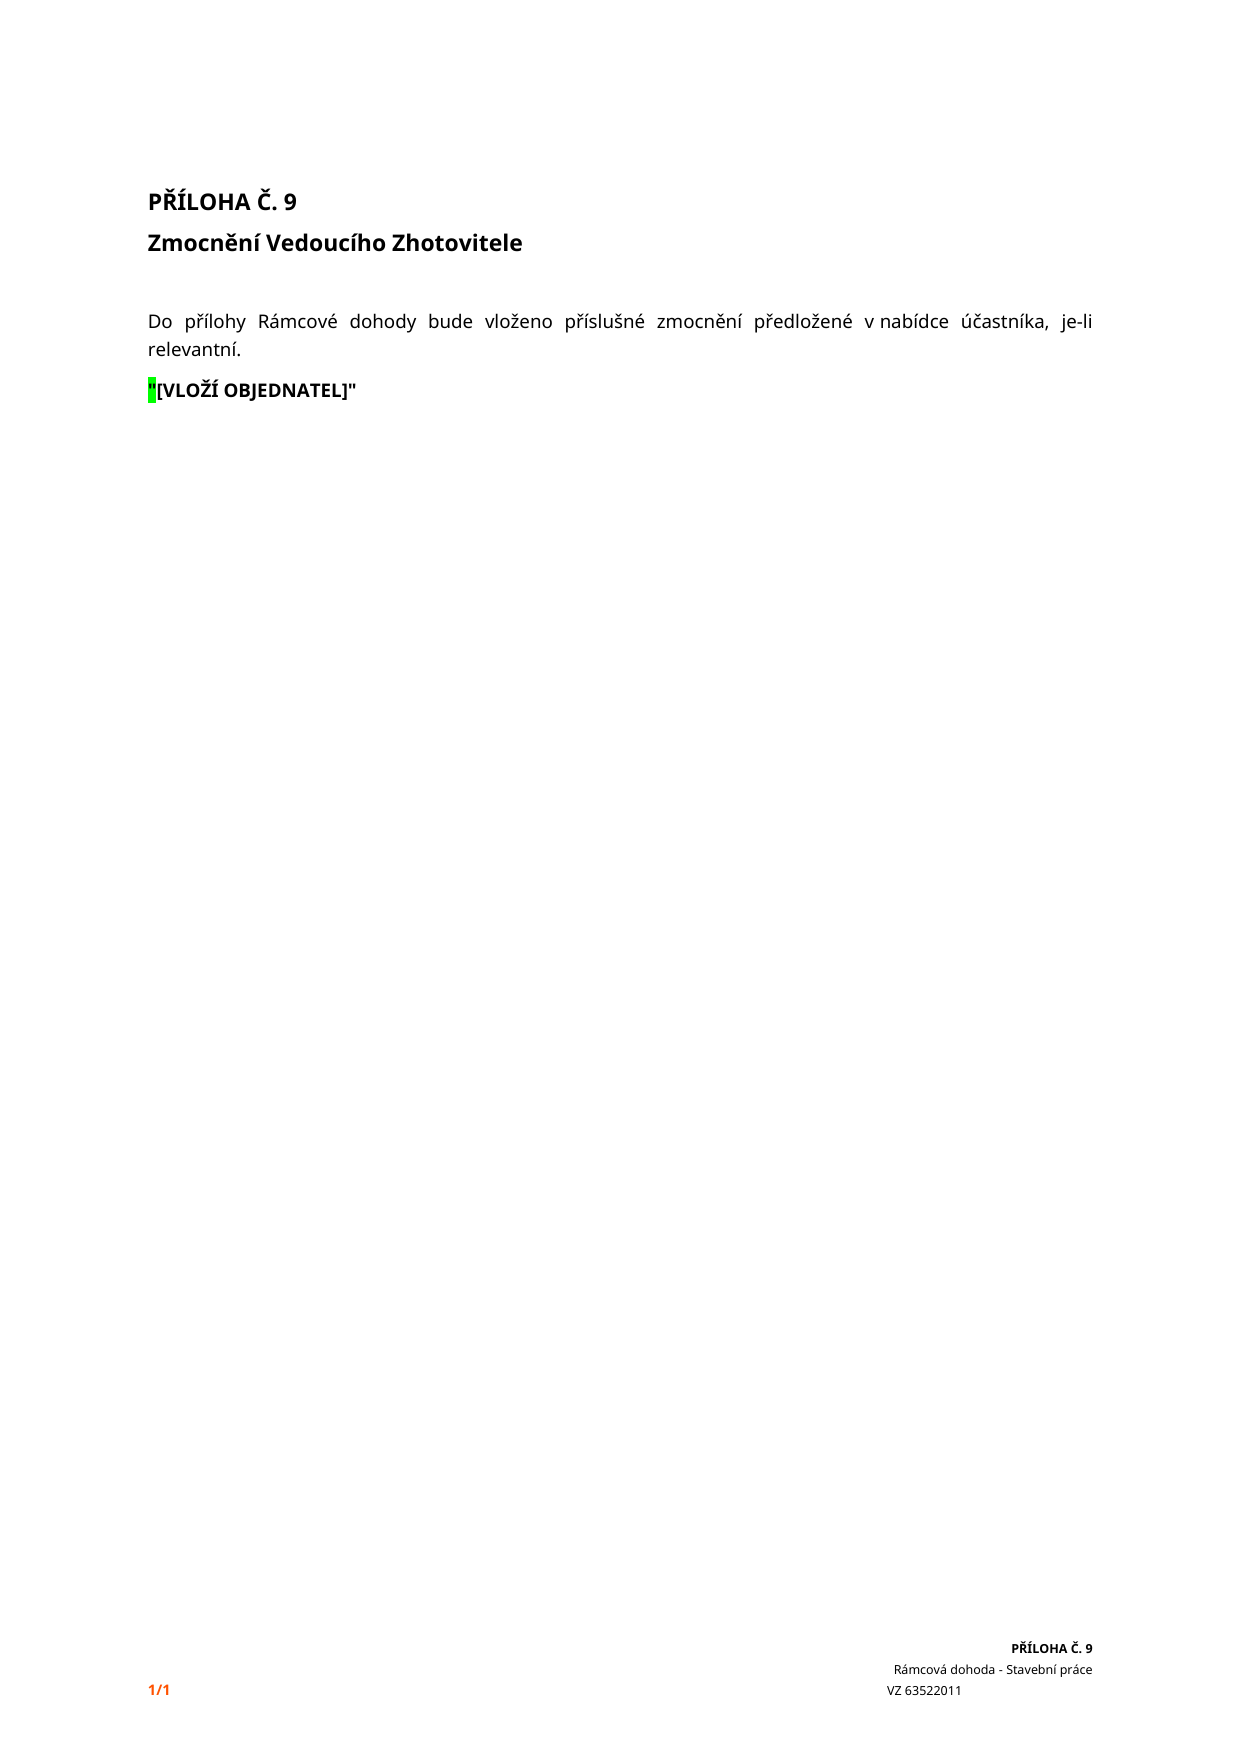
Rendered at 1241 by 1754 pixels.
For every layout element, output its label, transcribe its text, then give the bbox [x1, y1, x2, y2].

text Zmocnění Vedoucího Zhotovitele [148, 228, 1093, 258]
text Do přílohy Rámcové dohody bude vloženo příslušné zmocnění předložené v nabídce účastníka, je-li relevantní. [148, 309, 1093, 362]
text Příloha č. 9 [148, 187, 1093, 216]
